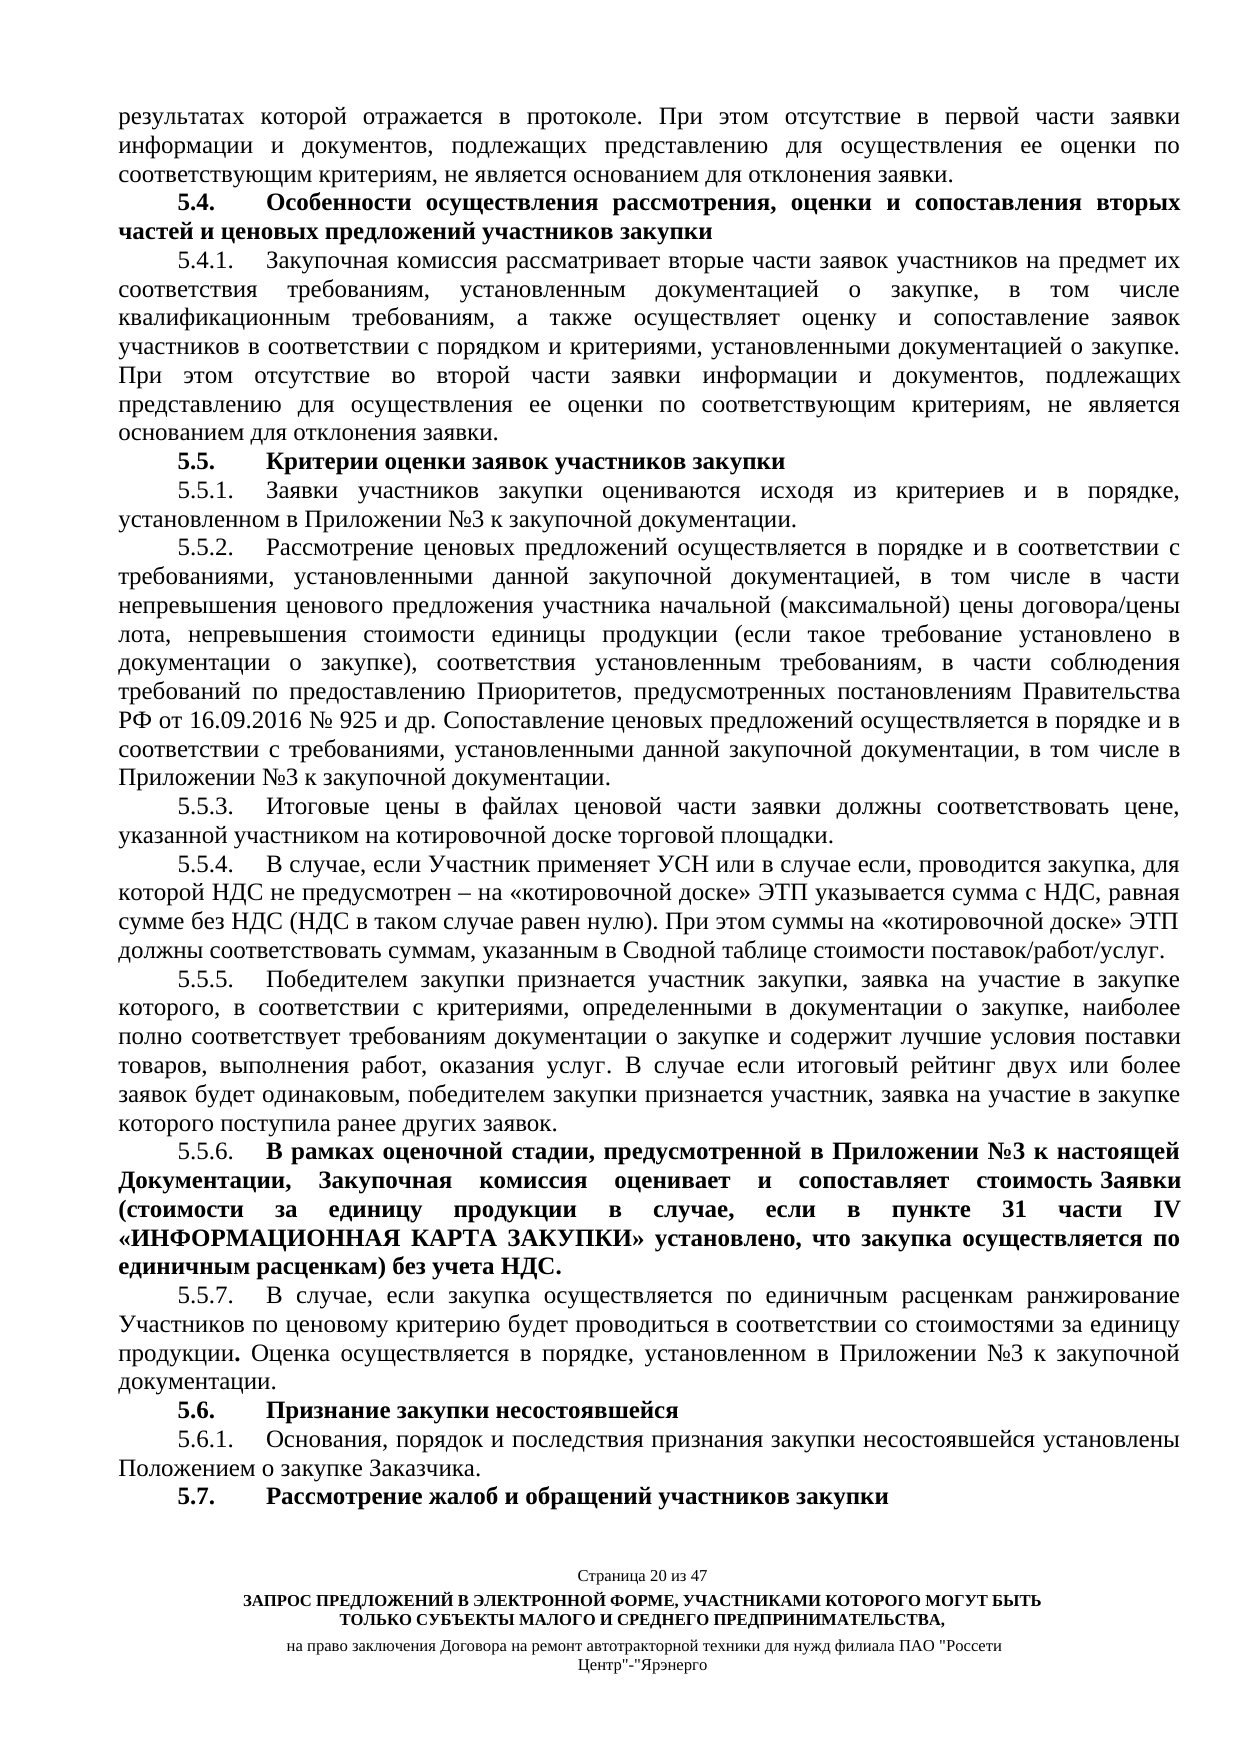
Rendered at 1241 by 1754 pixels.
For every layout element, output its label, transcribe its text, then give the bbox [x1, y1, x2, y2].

subtitle Признание закупки несостоявшейся [118, 1395, 1181, 1424]
subtitle Победителем закупки признается участник закупки, заявка на участие в закупке которого, в соответствии с критериями, определенными в документации о закупке, наиболее полно соответствует требованиям документации о закупке и содержит лучшие условия поставки товаров, выполнения работ, оказания услуг. В случае если итоговый рейтинг двух или более заявок будет одинаковым, победителем закупки признается участник, заявка на участие в закупке которого поступила ранее других заявок. [118, 964, 1181, 1136]
subtitle Критерии оценки заявок участников закупки [118, 446, 1181, 475]
subtitle В случае, если Участник применяет УСН или в случае если, проводится закупка, для которой НДС не предусмотрен – на «котировочной доске» ЭТП указывается сумма с НДС, равная сумме без НДС (НДС в таком случае равен нулю). При этом суммы на «котировочной доске» ЭТП должны соответствовать суммам, указанным в Сводной таблице стоимости поставок/работ/услуг. [118, 849, 1181, 964]
subtitle Итоговые цены в файлах ценовой части заявки должны соответствовать цене, указанной участником на котировочной доске торговой площадки. [118, 791, 1181, 849]
subtitle Заявки участников закупки оцениваются исходя из критериев и в порядке, установленном в Приложении №3 к закупочной документации. [118, 475, 1181, 532]
subtitle Основания, порядок и последствия признания закупки несостоявшейся установлены Положением о закупке Заказчика. [118, 1424, 1181, 1481]
subtitle Рассмотрение ценовых предложений осуществляется в порядке и в соответствии с требованиями, установленными данной закупочной документацией, в том числе в части непревышения ценового предложения участника начальной (максимальной) цены договора/цены лота, непревышения стоимости единицы продукции (если такое требование установлено в документации о закупке), соответствия установленным требованиям, в части соблюдения требований по предоставлению Приоритетов, предусмотренных постановлениям Правительства РФ от 16.09.2016 № 925 и др. Сопоставление ценовых предложений осуществляется в порядке и в соответствии с требованиями, установленными данной закупочной документации, в том числе в Приложении №3 к закупочной документации. [118, 532, 1181, 791]
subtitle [118, 101, 1181, 187]
subtitle Рассмотрение жалоб и обращений участников закупки [118, 1481, 1181, 1510]
subtitle В случае, если закупка осуществляется по единичным расценкам ранжирование Участников по ценовому критерию будет проводиться в соответствии со стоимостями за единицу продукции. Оценка осуществляется в порядке, установленном в Приложении №3 к закупочной документации. [118, 1280, 1181, 1395]
subtitle Особенности осуществления рассмотрения, оценки и сопоставления вторых частей и ценовых предложений участников закупки [118, 187, 1181, 245]
subtitle В рамках оценочной стадии, предусмотренной в Приложении №3 к настоящей Документации, Закупочная комиссия оценивает и сопоставляет стоимость Заявки (стоимости за единицу продукции в случае, если в пункте 31 части IV «ИНФОРМАЦИОННАЯ КАРТА ЗАКУПКИ» установлено, что закупка осуществляется по единичным расценкам) без учета НДС. [118, 1136, 1181, 1280]
subtitle Закупочная комиссия рассматривает вторые части заявок участников на предмет их соответствия требованиям, установленным документацией о закупке, в том числе квалификационным требованиям, а также осуществляет оценку и сопоставление заявок участников в соответствии с порядком и критериями, установленными документацией о закупке. При этом отсутствие во второй части заявки информации и документов, подлежащих представлению для осуществления ее оценки по соответствующим критериям, не является основанием для отклонения заявки. [118, 245, 1181, 446]
